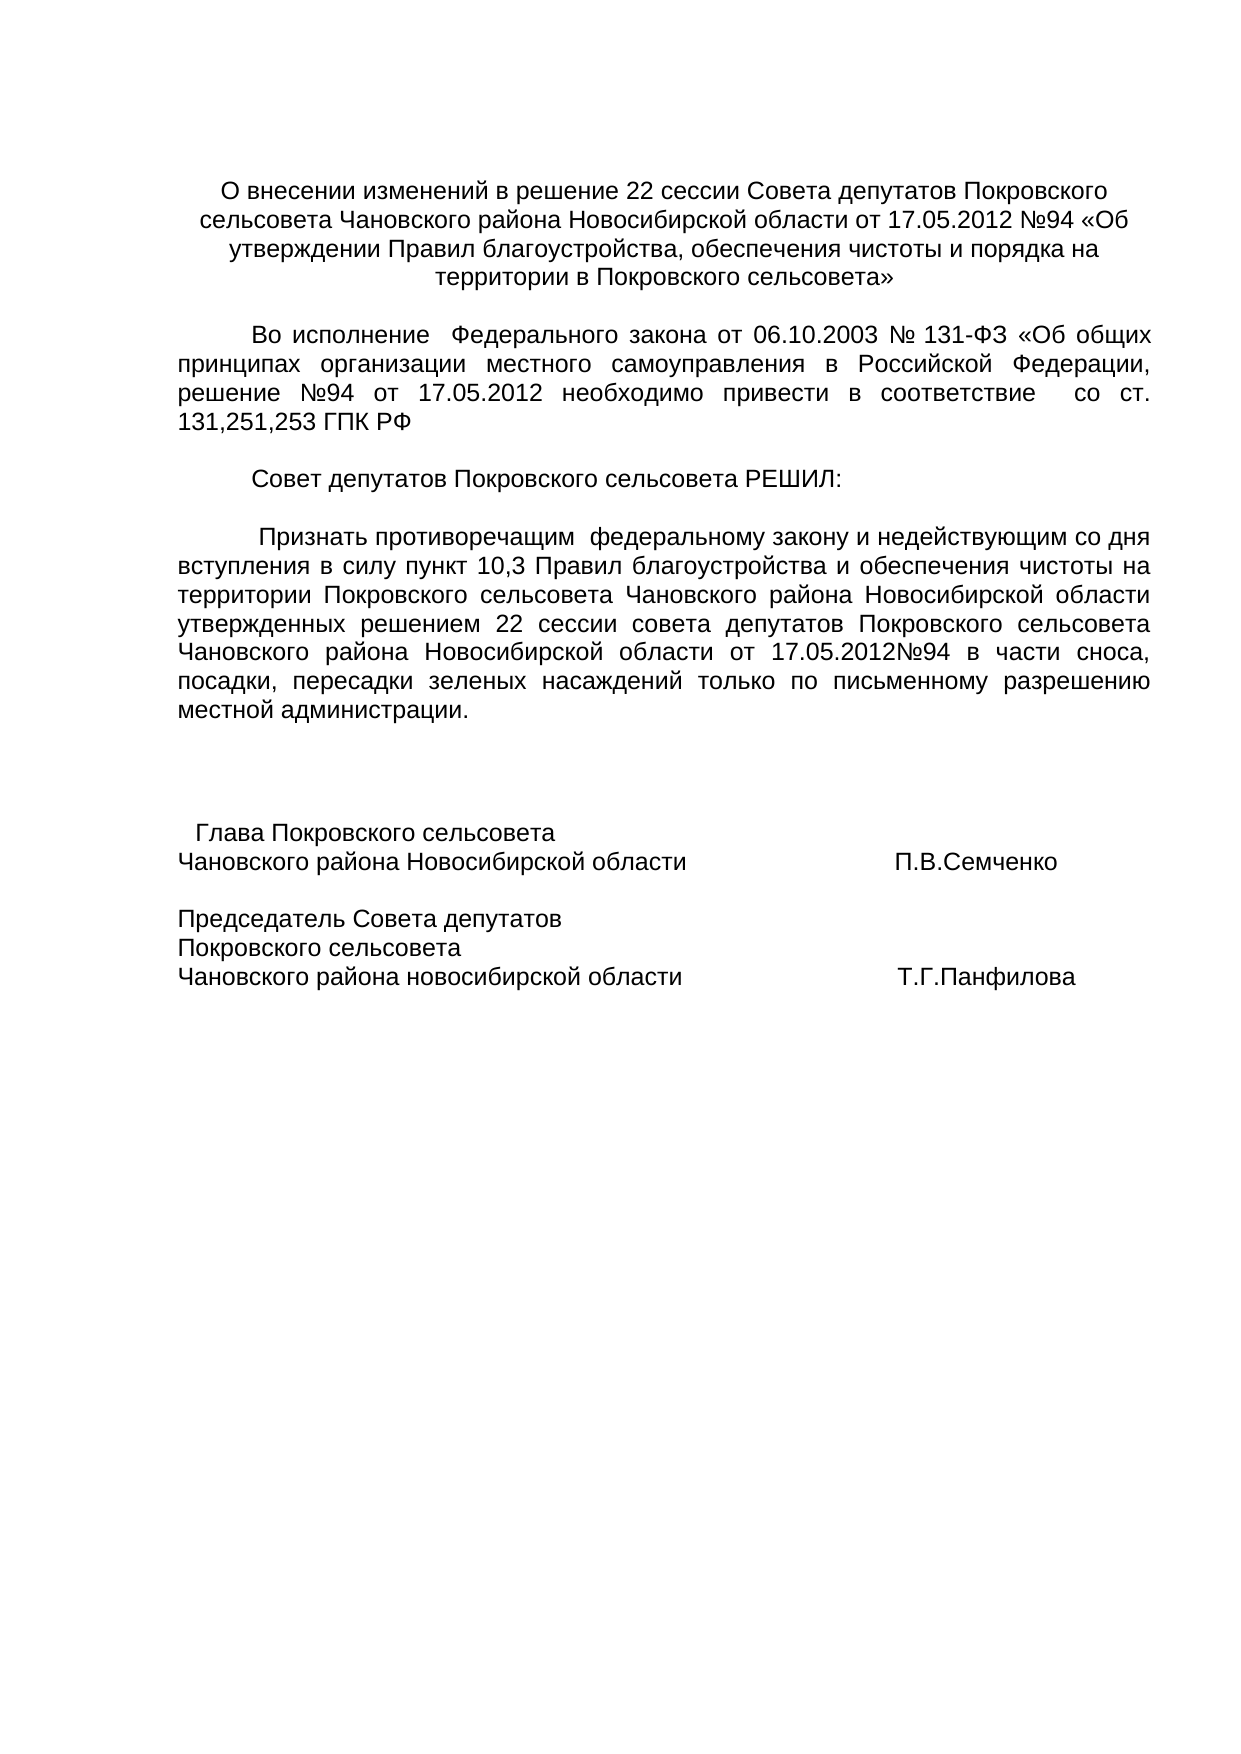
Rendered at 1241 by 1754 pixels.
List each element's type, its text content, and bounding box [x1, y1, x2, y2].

text Покровского сельсовета [177, 933, 1152, 961]
text Чановского района новосибирской области Т.Г.Панфилова [177, 961, 1152, 990]
text Чановского района Новосибирской области П.В.Семченко [177, 846, 1152, 875]
text Председатель Совета депутатов [177, 904, 1152, 933]
text Во исполнение Федерального закона от 06.10.2003 № 131-ФЗ «Об общих принципах организации местного самоуправления в Российской Федерации, решение №94 от 17.05.2012 необходимо привести в соответствие со ст. 131,251,253 ГПК РФ [177, 320, 1152, 435]
text О внесении изменений в решение 22 сессии Совета депутатов Покровского сельсовета Чановского района Новосибирской области от 17.05.2012 №94 «Об утверждении Правил благоустройства, обеспечения чистоты и порядка на территории в Покровского сельсовета» [177, 176, 1152, 291]
text Признать противоречащим федеральному закону и недействующим со дня вступления в силу пункт 10,3 Правил благоустройства и обеспечения чистоты на территории Покровского сельсовета Чановского района Новосибирской области утвержденных решением 22 сессии совета депутатов Покровского сельсовета Чановского района Новосибирской области от 17.05.2012№94 в части сноса, посадки, пересадки зеленых насаждений только по письменному разрешению местной администрации. [177, 522, 1152, 723]
text Глава Покровского сельсовета [177, 818, 1152, 846]
text Совет депутатов Покровского сельсовета РЕШИЛ: [177, 464, 1152, 493]
